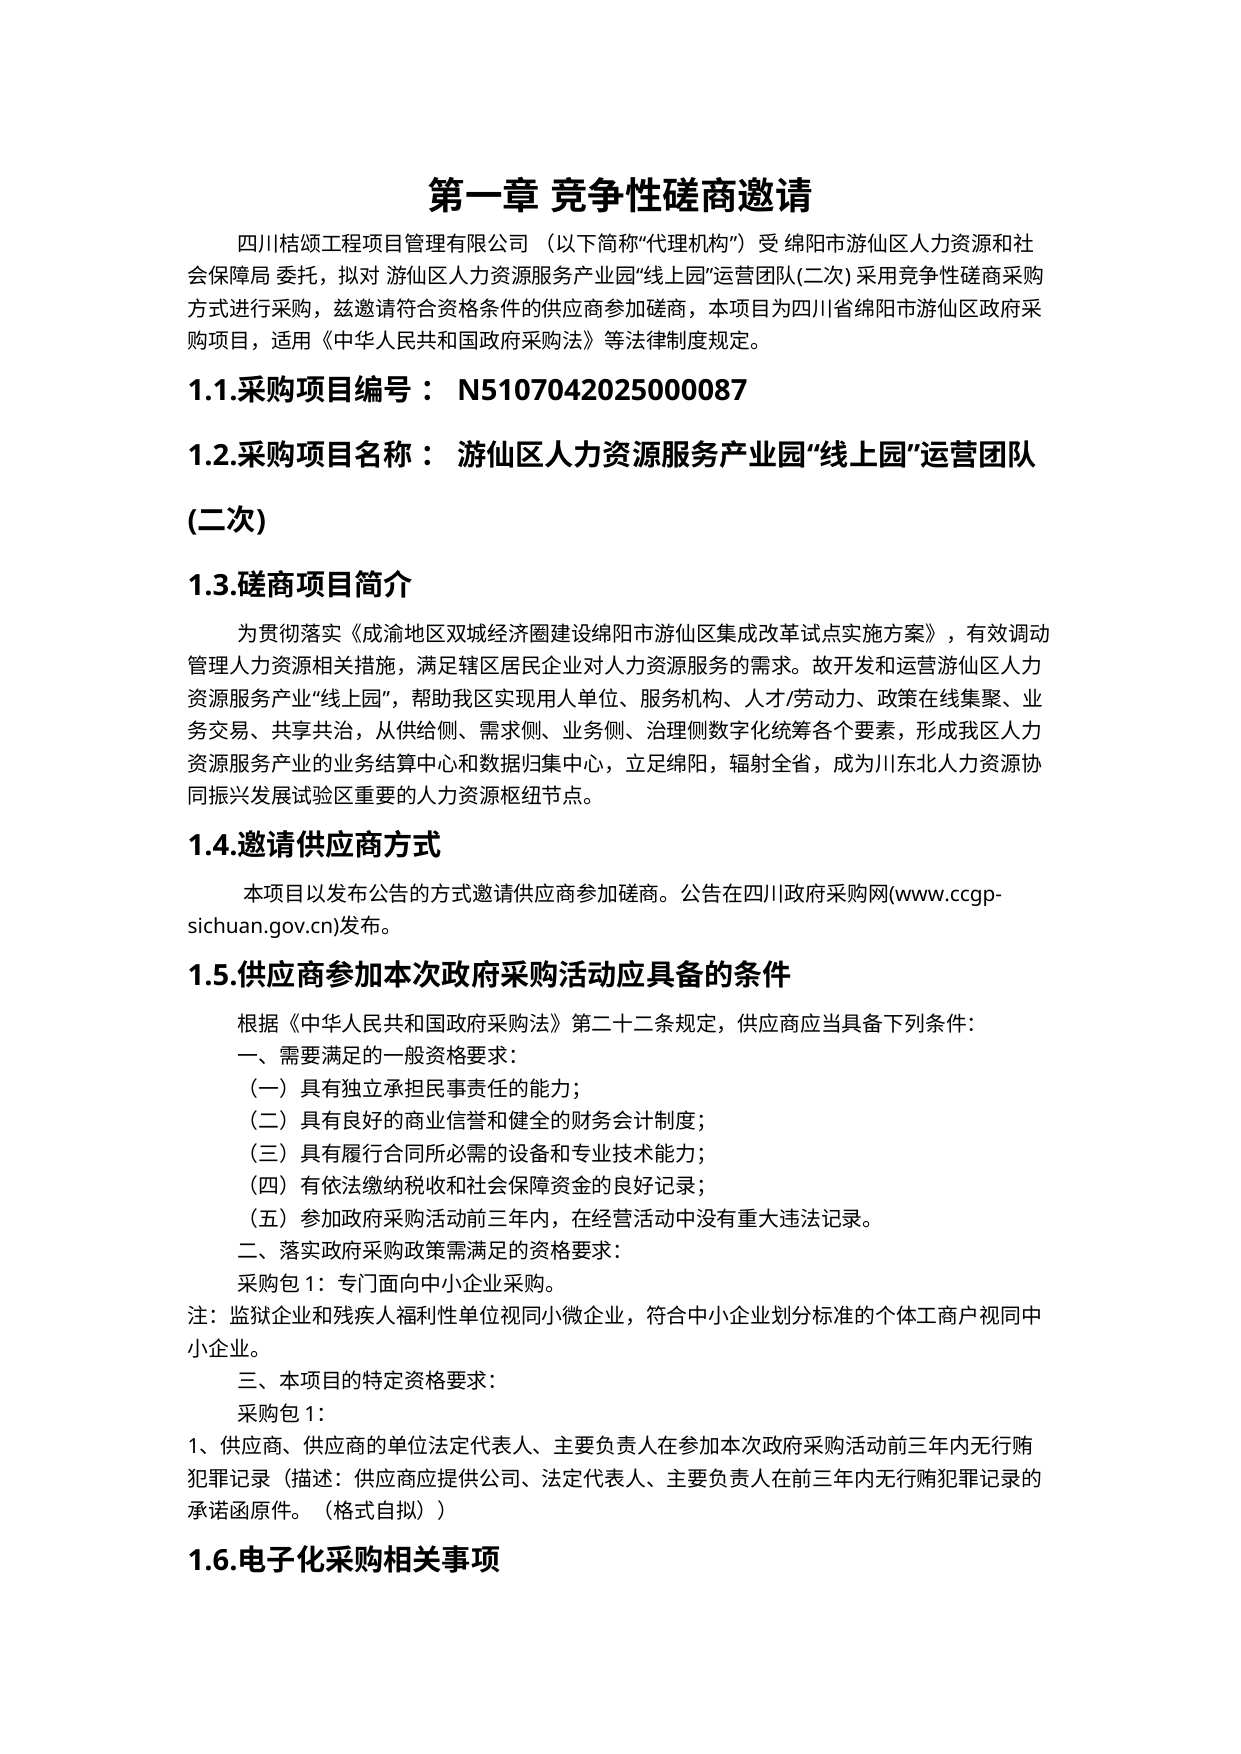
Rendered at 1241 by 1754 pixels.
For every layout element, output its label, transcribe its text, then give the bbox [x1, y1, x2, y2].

text （一）具有独立承担民事责任的能力； [187, 1072, 1053, 1104]
text 根据《中华人民共和国政府采购法》第二十二条规定，供应商应当具备下列条件： [187, 1007, 1053, 1039]
text （三）具有履行合同所必需的设备和专业技术能力； [187, 1137, 1053, 1169]
text 第一章 竞争性磋商邀请 [187, 162, 1053, 227]
text （二）具有良好的商业信誉和健全的财务会计制度； [187, 1104, 1053, 1137]
text 四川桔颂工程项目管理有限公司 （以下简称“代理机构”）受 绵阳市游仙区人力资源和社会保障局 委托，拟对 游仙区人力资源服务产业园“线上园”运营团队(二次) 采用竞争性磋商采购方式进行采购，兹邀请符合资格条件的供应商参加磋商，本项目为四川省绵阳市游仙区政府采购项目，适用《中华人民共和国政府采购法》等法律制度规定。 [187, 227, 1053, 357]
text 1.2.采购项目名称 ： 游仙区人力资源服务产业园“线上园”运营团队(二次) [187, 422, 1053, 552]
text 一、需要满足的一般资格要求： [187, 1039, 1053, 1072]
text 二、落实政府采购政策需满足的资格要求： [187, 1234, 1053, 1267]
text （四）有依法缴纳税收和社会保障资金的良好记录； [187, 1169, 1053, 1202]
text 1.6.电子化采购相关事项 [187, 1527, 1053, 1592]
text 1.1.采购项目编号 ： N5107042025000087 [187, 357, 1053, 422]
text （五）参加政府采购活动前三年内，在经营活动中没有重大违法记录。 [187, 1202, 1053, 1234]
text 1.4.邀请供应商方式 [187, 812, 1053, 877]
text 1、供应商、供应商的单位法定代表人、主要负责人在参加本次政府采购活动前三年内无行贿犯罪记录（描述：供应商应提供公司、法定代表人、主要负责人在前三年内无行贿犯罪记录的承诺函原件。（格式自拟）） [187, 1429, 1053, 1527]
text 1.5.供应商参加本次政府采购活动应具备的条件 [187, 942, 1053, 1007]
text 1.3.磋商项目简介 [187, 552, 1053, 617]
text 本项目以发布公告的方式邀请供应商参加磋商。公告在四川政府采购网(www.ccgp-sichuan.gov.cn)发布。 [187, 877, 1053, 942]
text 为贯彻落实《成渝地区双城经济圈建设绵阳市游仙区集成改革试点实施方案》，有效调动管理人力资源相关措施，满足辖区居民企业对人力资源服务的需求。故开发和运营游仙区人力资源服务产业“线上园”，帮助我区实现用人单位、服务机构、人才/劳动力、政策在线集聚、业务交易、共享共治，从供给侧、需求侧、业务侧、治理侧数字化统筹各个要素，形成我区人力资源服务产业的业务结算中心和数据归集中心，立足绵阳，辐射全省，成为川东北人力资源协同振兴发展试验区重要的人力资源枢纽节点。 [187, 617, 1053, 812]
text 采购包1：专门面向中小企业采购。 [187, 1267, 1053, 1299]
text 采购包1： [187, 1397, 1053, 1429]
text 三、本项目的特定资格要求： [187, 1364, 1053, 1397]
text 注：监狱企业和残疾人福利性单位视同小微企业，符合中小企业划分标准的个体工商户视同中小企业。 [187, 1299, 1053, 1364]
